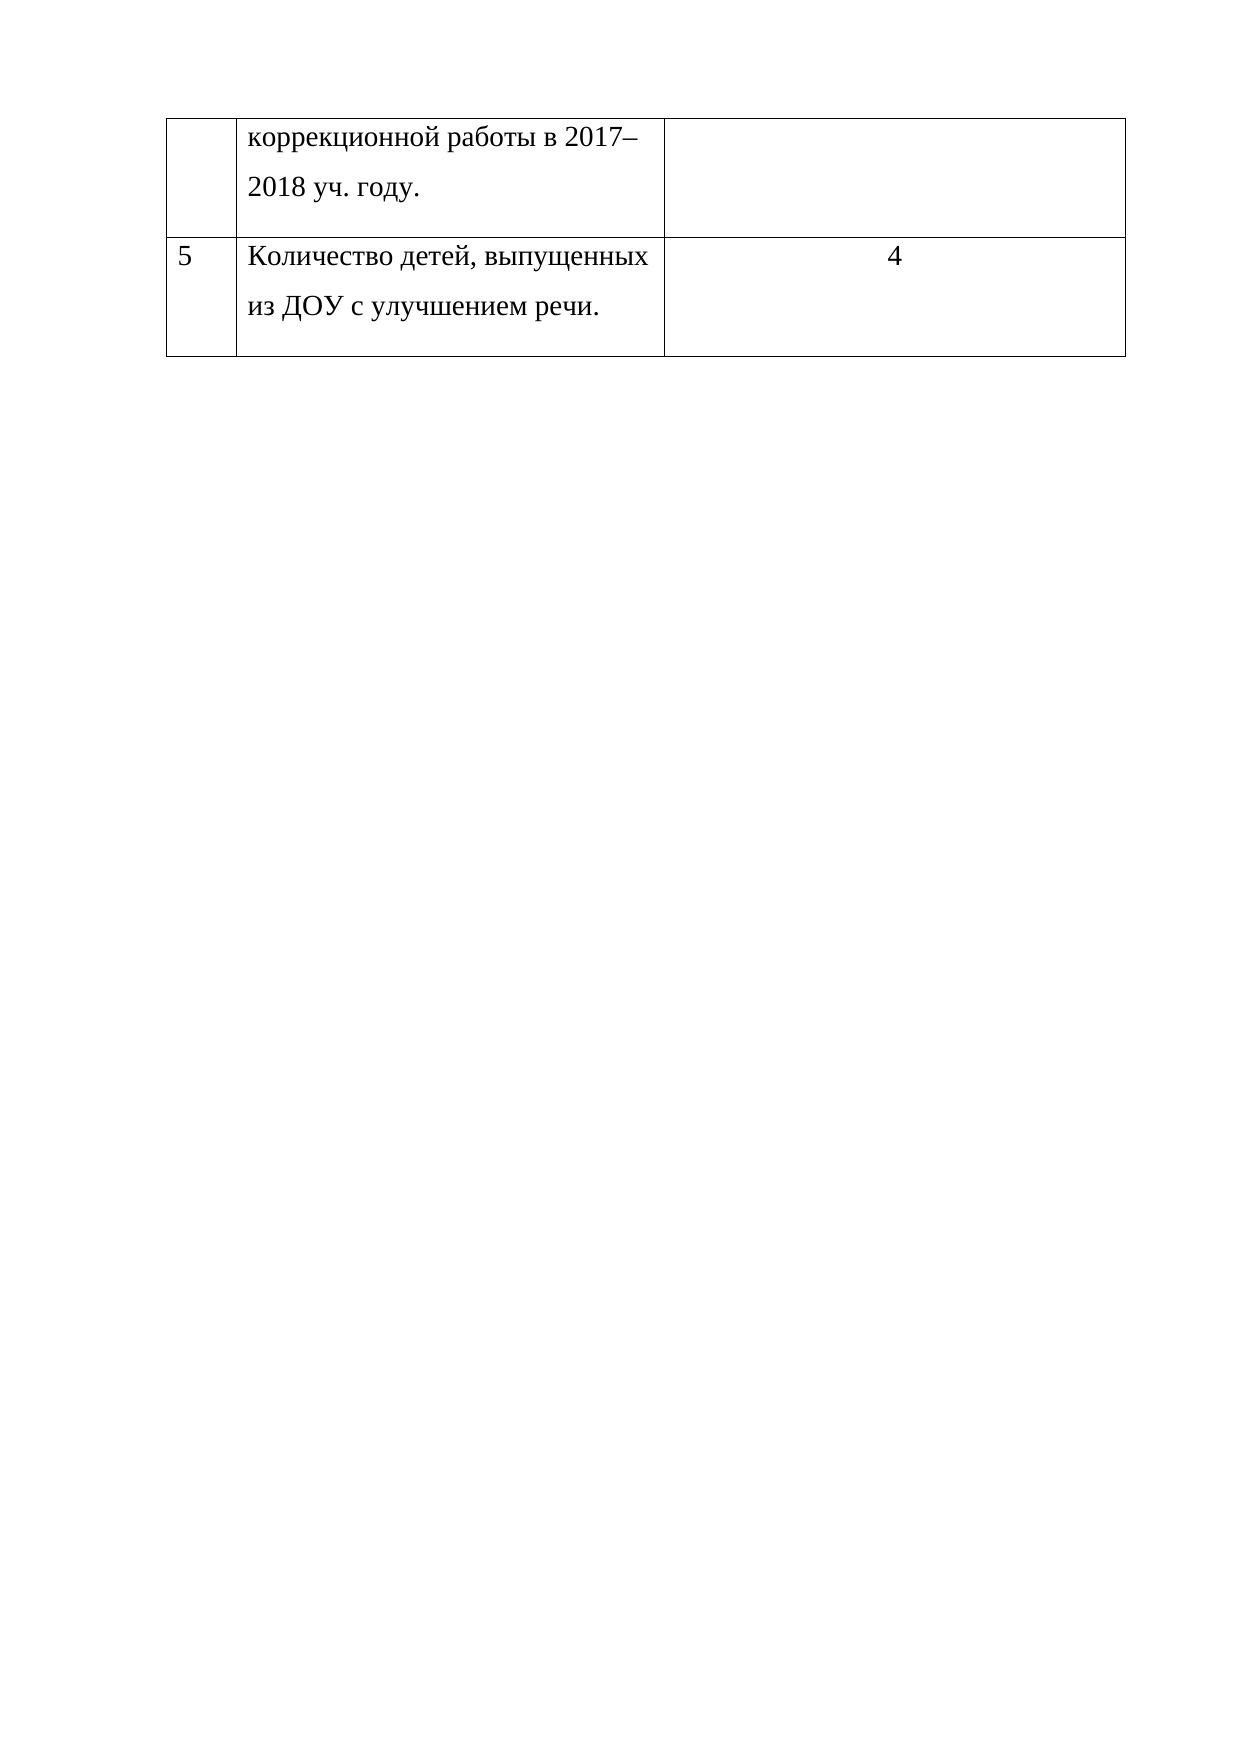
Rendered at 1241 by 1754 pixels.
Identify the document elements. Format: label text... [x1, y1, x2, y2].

table_cell Количество детей, выпущенных из ДОУ с улучшением речи. [237, 238, 664, 356]
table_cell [237, 119, 664, 237]
table_cell 2 [665, 119, 1125, 237]
table_cell 4 [665, 238, 1125, 356]
table_cell 4 [167, 119, 236, 237]
table_cell 5 [167, 238, 236, 356]
